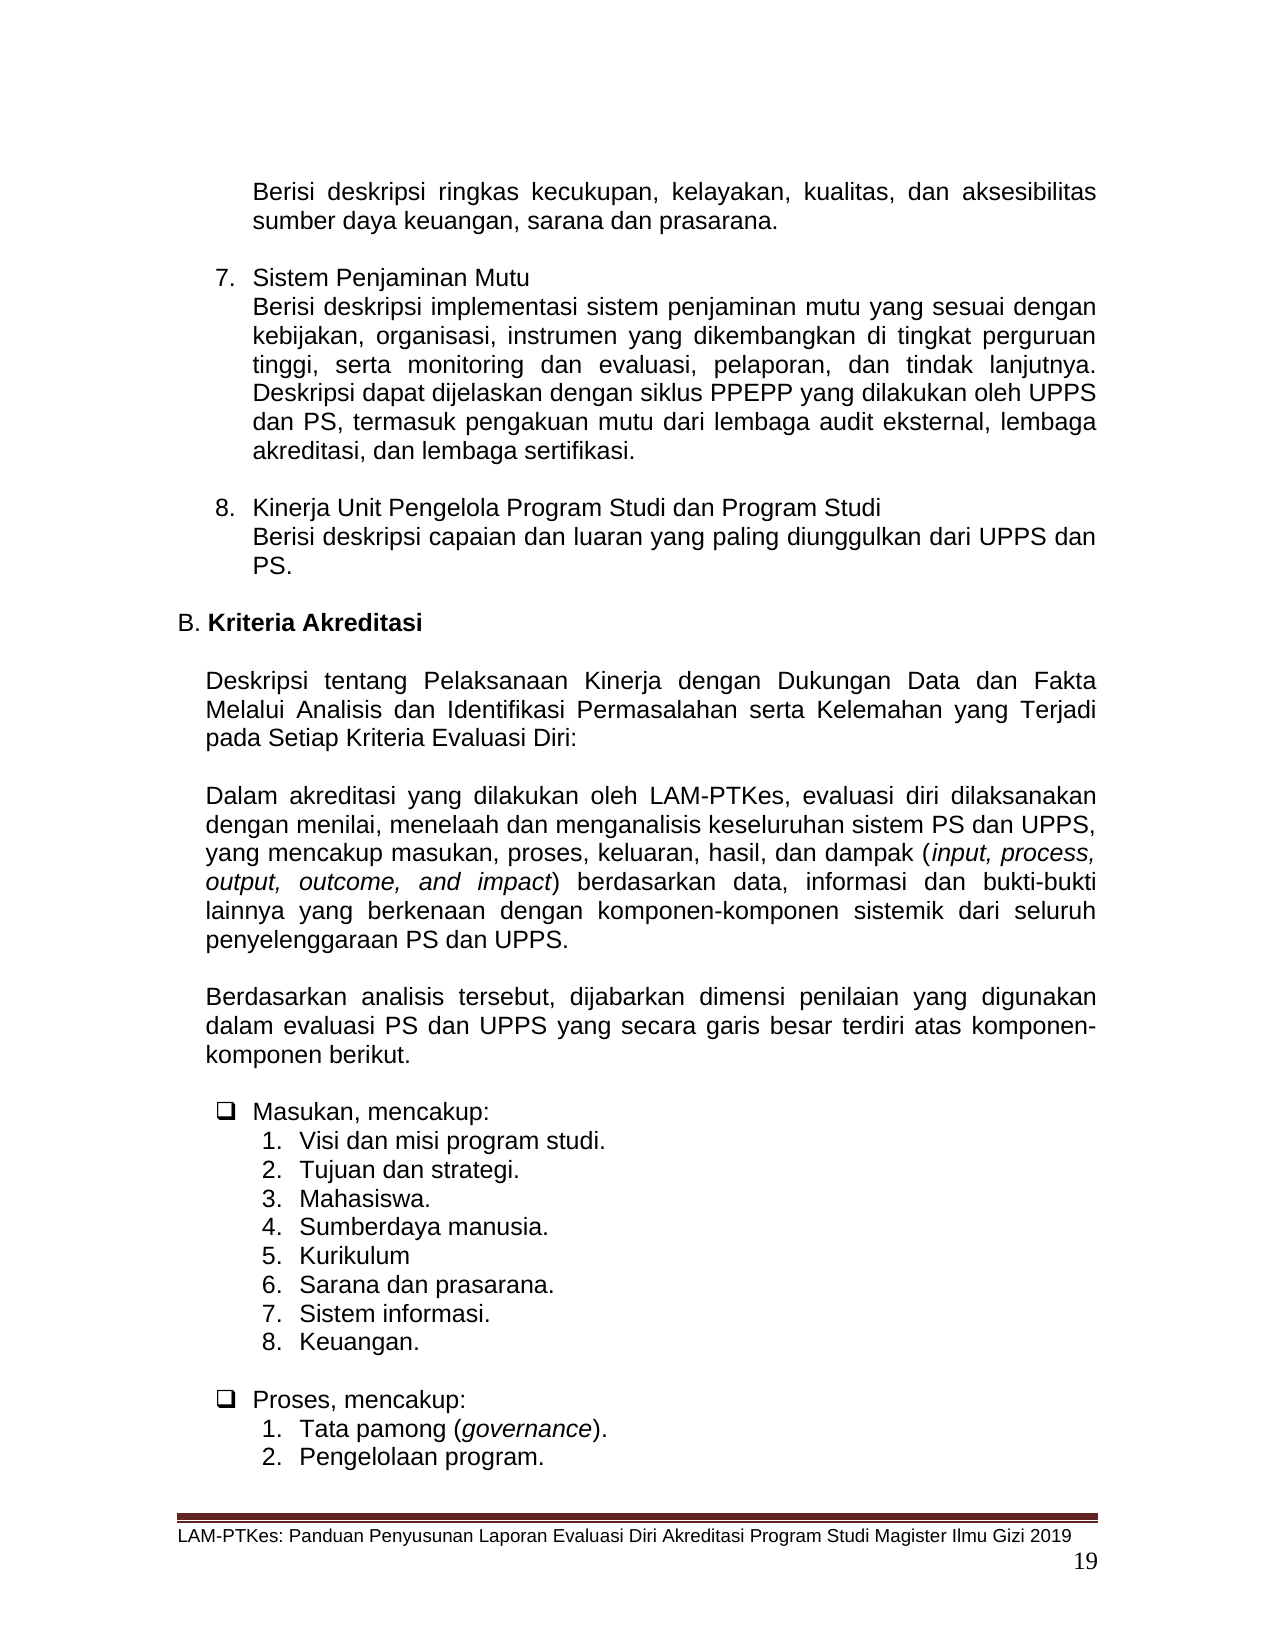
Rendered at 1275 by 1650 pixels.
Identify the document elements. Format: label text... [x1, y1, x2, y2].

list Tujuan dan strategi. [262, 1155, 1098, 1183]
list Sumberdaya manusia. [262, 1212, 1098, 1241]
subtitle Deskripsi tentang Pelaksanaan Kinerja dengan Dukungan Data dan Fakta Melalui Analisis dan Identifikasi Permasalahan serta Kelemahan yang Terjadi pada Setiap Kriteria Evaluasi Diri: [205, 666, 1098, 752]
list Kurikulum [262, 1241, 1098, 1270]
list Pengelolaan program. [262, 1442, 1098, 1471]
list Visi dan misi program studi. [262, 1126, 1098, 1155]
list Sistem informasi. [262, 1298, 1098, 1327]
text Berdasarkan analisis tersebut, dijabarkan dimensi penilaian yang digunakan dalam evaluasi PS dan UPPS yang secara garis besar terdiri atas komponen-komponen berikut. [205, 982, 1098, 1068]
list Keuangan. [262, 1327, 1098, 1356]
list Proses, mencakup: [215, 1385, 1098, 1414]
list Sistem Penjaminan Mutu [215, 263, 1098, 292]
list Mahasiswa. [262, 1183, 1098, 1212]
text Dalam akreditasi yang dilakukan oleh LAM-PTKes, evaluasi diri dilaksanakan dengan menilai, menelaah dan menganalisis keseluruhan sistem PS dan UPPS, yang mencakup masukan, proses, keluaran, hasil, dan dampak (input, process, output, outcome, and impact) berdasarkan data, informasi dan bukti-bukti lainnya yang berkenaan dengan komponen-komponen sistemik dari seluruh penyelenggaraan PS dan UPPS. [205, 781, 1098, 953]
text Berisi deskripsi capaian dan luaran yang paling diunggulkan dari UPPS dan PS. [252, 522, 1098, 580]
text Berisi deskripsi ringkas kecukupan, kelayakan, kualitas, dan aksesibilitas sumber daya keuangan, sarana dan prasarana. [252, 177, 1098, 235]
subtitle B. Kriteria Akreditasi [177, 608, 1098, 637]
list Tata pamong (governance). [262, 1414, 1098, 1442]
list Sarana dan prasarana. [262, 1270, 1098, 1298]
list Kinerja Unit Pengelola Program Studi dan Program Studi [215, 493, 1098, 522]
list Masukan, mencakup: [215, 1097, 1098, 1126]
text Berisi deskripsi implementasi sistem penjaminan mutu yang sesuai dengan kebijakan, organisasi, instrumen yang dikembangkan di tingkat perguruan tinggi, serta monitoring dan evaluasi, pelaporan, dan tindak lanjutnya. Deskripsi dapat dijelaskan dengan siklus PPEPP yang dilakukan oleh UPPS dan PS, termasuk pengakuan mutu dari lembaga audit eksternal, lembaga akreditasi, dan lembaga sertifikasi. [252, 292, 1098, 465]
